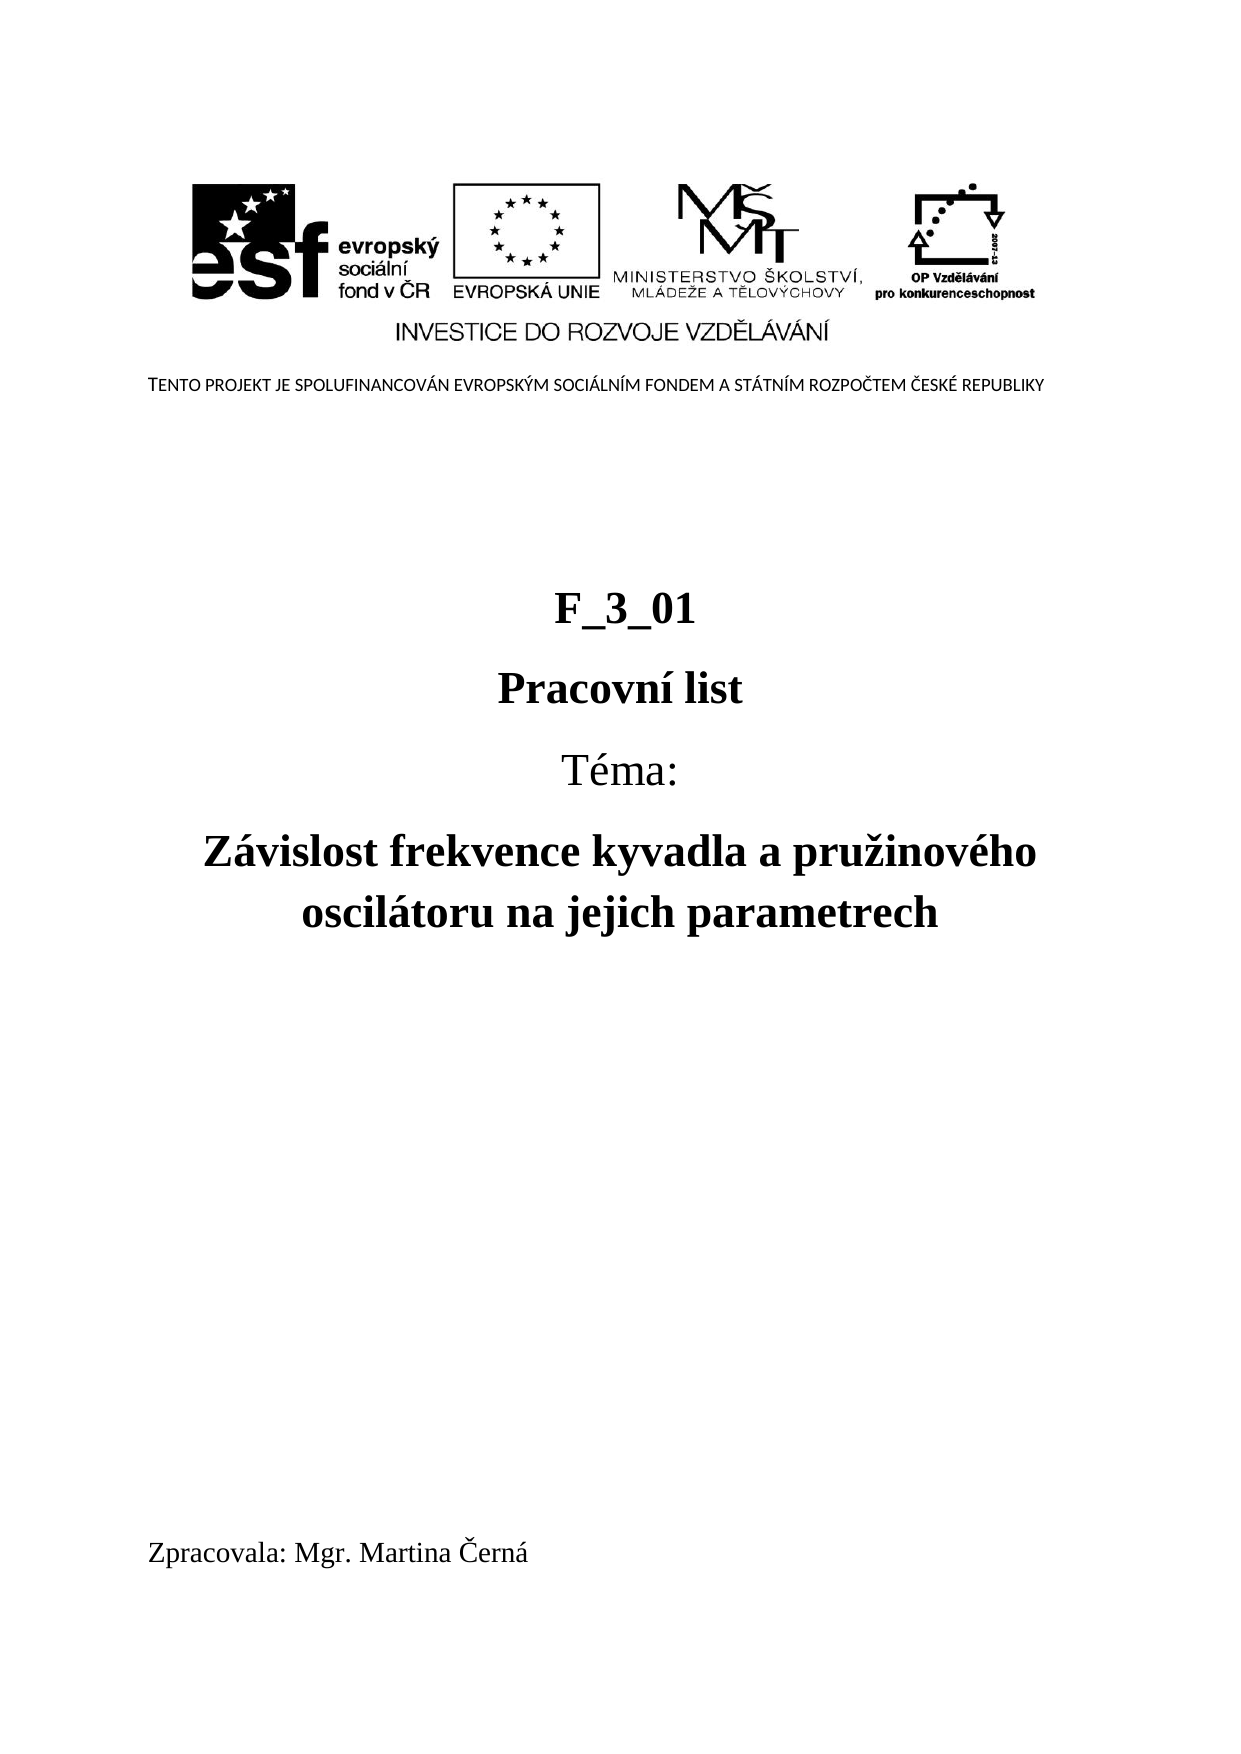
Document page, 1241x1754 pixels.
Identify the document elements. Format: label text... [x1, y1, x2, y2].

text Zpracovala: Mgr. Martina Černá [148, 1536, 1093, 1569]
text Závislost frekvence kyvadla a pružinového oscilátoru na jejich parametrech [148, 824, 1093, 937]
text Pracovní list [148, 661, 1093, 714]
text F_3_01 [148, 580, 1093, 633]
text TENTO PROJEKT JE SPOLUFINANCOVÁN EVROPSKÝM SOCIÁLNÍM FONDEM A STÁTNÍM ROZPOČTEM ČESKÉ REPUBLIKY [148, 148, 1093, 397]
text Téma: [148, 742, 1093, 795]
